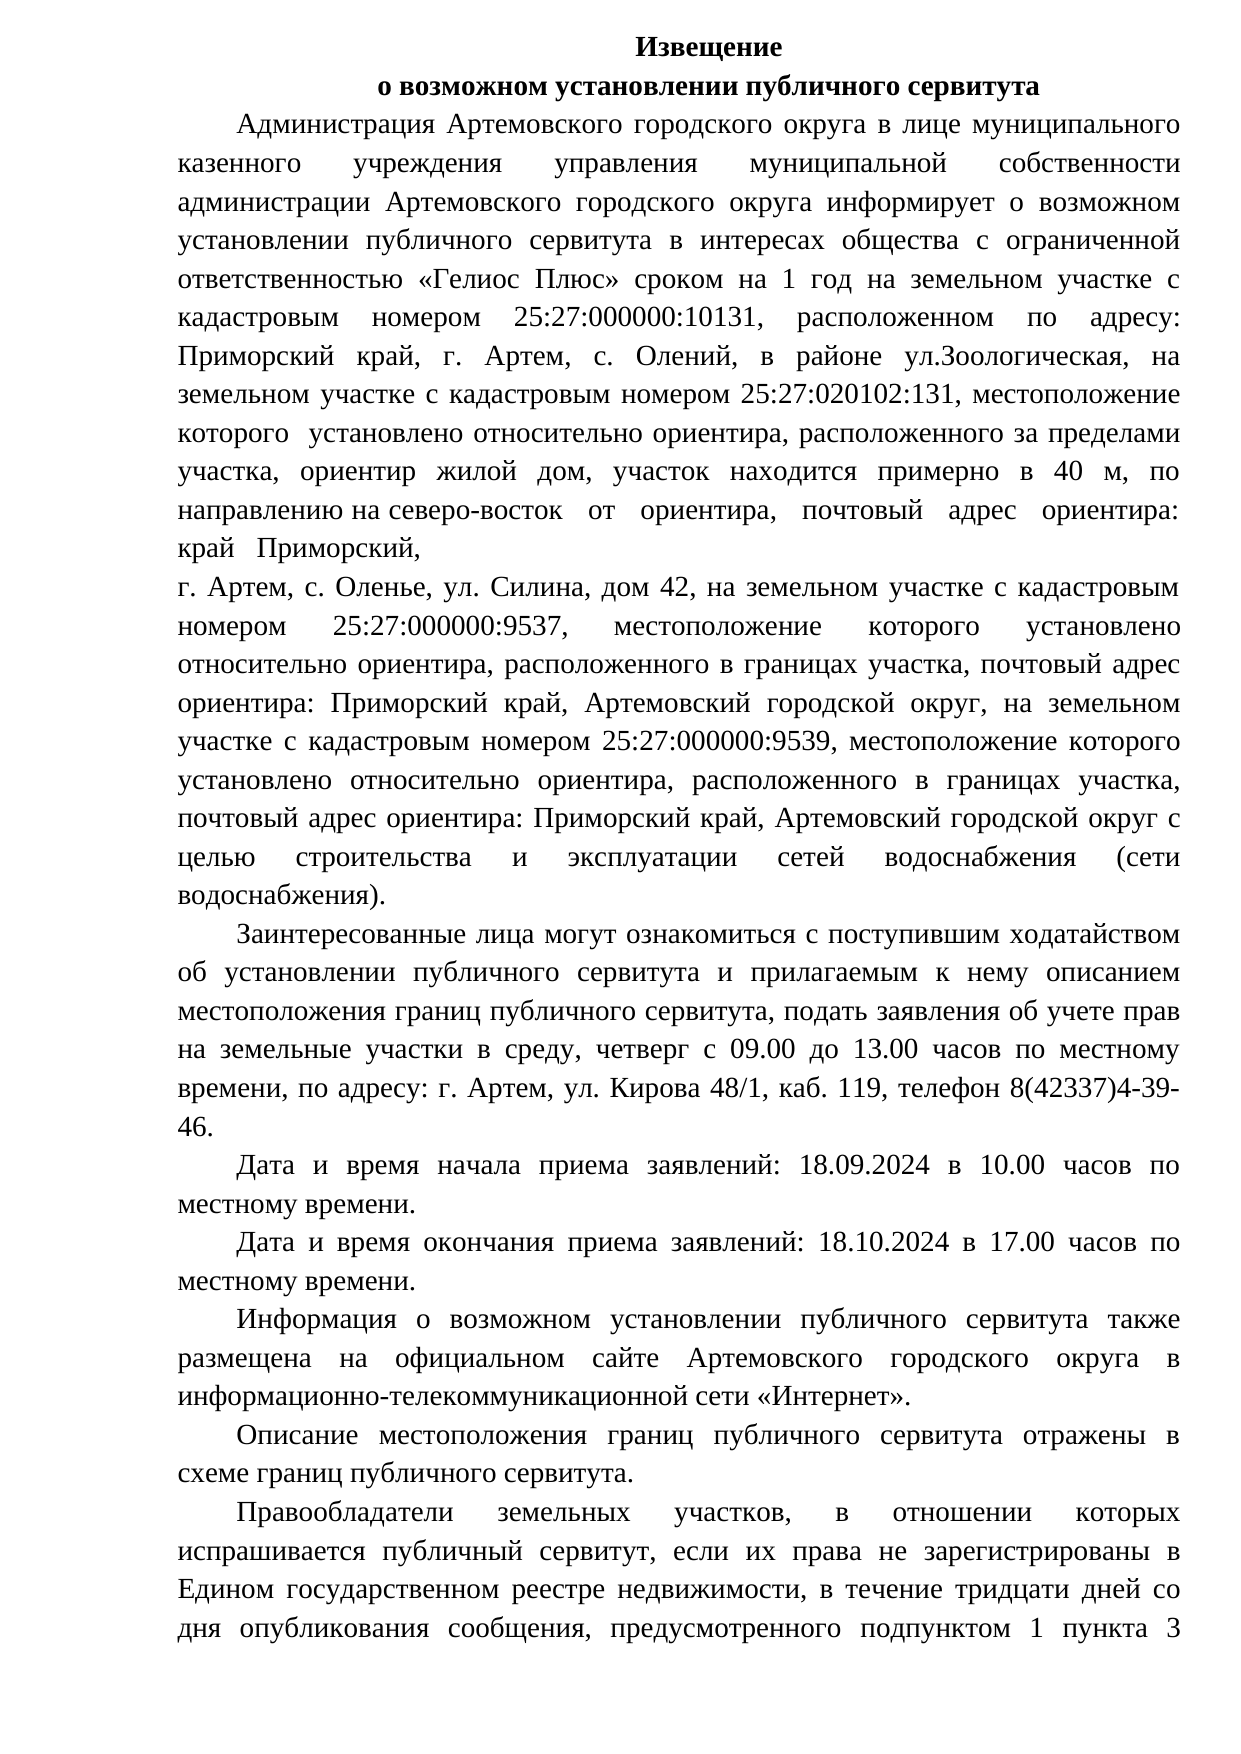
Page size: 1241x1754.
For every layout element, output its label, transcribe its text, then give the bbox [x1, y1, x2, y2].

text Администрация Артемовского городского округа в лице муниципального казенного учреждения управления муниципальной собственности администрации Артемовского городского округа информирует о возможном установлении публичного сервитута в интересах общества с ограниченной ответственностью «Гелиос Плюс» сроком на 1 год на земельном участке с кадастровым номером 25:27:000000:10131, расположенном по адресу: Приморский край, г. Артем, с. Олений, в районе ул.Зоологическая, на земельном участке с кадастровым номером 25:27:020102:131, местоположение которого установлено относительно ориентира, расположенного за пределами участка, ориентир жилой дом, участок находится примерно в 40 м, по направлению на северо-восток от ориентира, почтовый адрес ориентира: край Приморский, [177, 107, 1181, 564]
text о возможном установлении публичного сервитута [177, 68, 1181, 102]
text Заинтересованные лица могут ознакомиться с поступившим ходатайством об установлении публичного сервитута и прилагаемым к нему описанием местоположения границ публичного сервитута, подать заявления об учете прав на земельные участки в среду, четверг с 09.00 до 13.00 часов по местному времени, по адресу: г. Артем, ул. Кирова 48/1, каб. 119, телефон 8(42337)4-39-46. [177, 916, 1181, 1142]
text Описание местоположения границ публичного сервитута отражены в схеме границ публичного сервитута. [177, 1417, 1181, 1489]
text Дата и время окончания приема заявлений: 18.10.2024 в 17.00 часов по местному времени. [177, 1224, 1181, 1296]
text Извещение [177, 29, 1181, 63]
text Информация о возможном установлении публичного сервитута также размещена на официальном сайте Артемовского городского округа в информационно-телекоммуникационной сети «Интернет». [177, 1301, 1181, 1412]
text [177, 1494, 1181, 1643]
text г. Артем, с. Оленье, ул. Силина, дом 42, на земельном участке с кадастровым номером 25:27:000000:9537, местоположение которого установлено относительно ориентира, расположенного в границах участка, почтовый адрес ориентира: Приморский край, Артемовский городской округ, на земельном участке с кадастровым номером 25:27:000000:9539, местоположение которого установлено относительно ориентира, расположенного в границах участка, почтовый адрес ориентира: Приморский край, Артемовский городской округ с целью строительства и эксплуатации сетей водоснабжения (сети водоснабжения). [177, 569, 1181, 911]
text Дата и время начала приема заявлений: 18.09.2024 в 10.00 часов по местному времени. [177, 1147, 1181, 1219]
